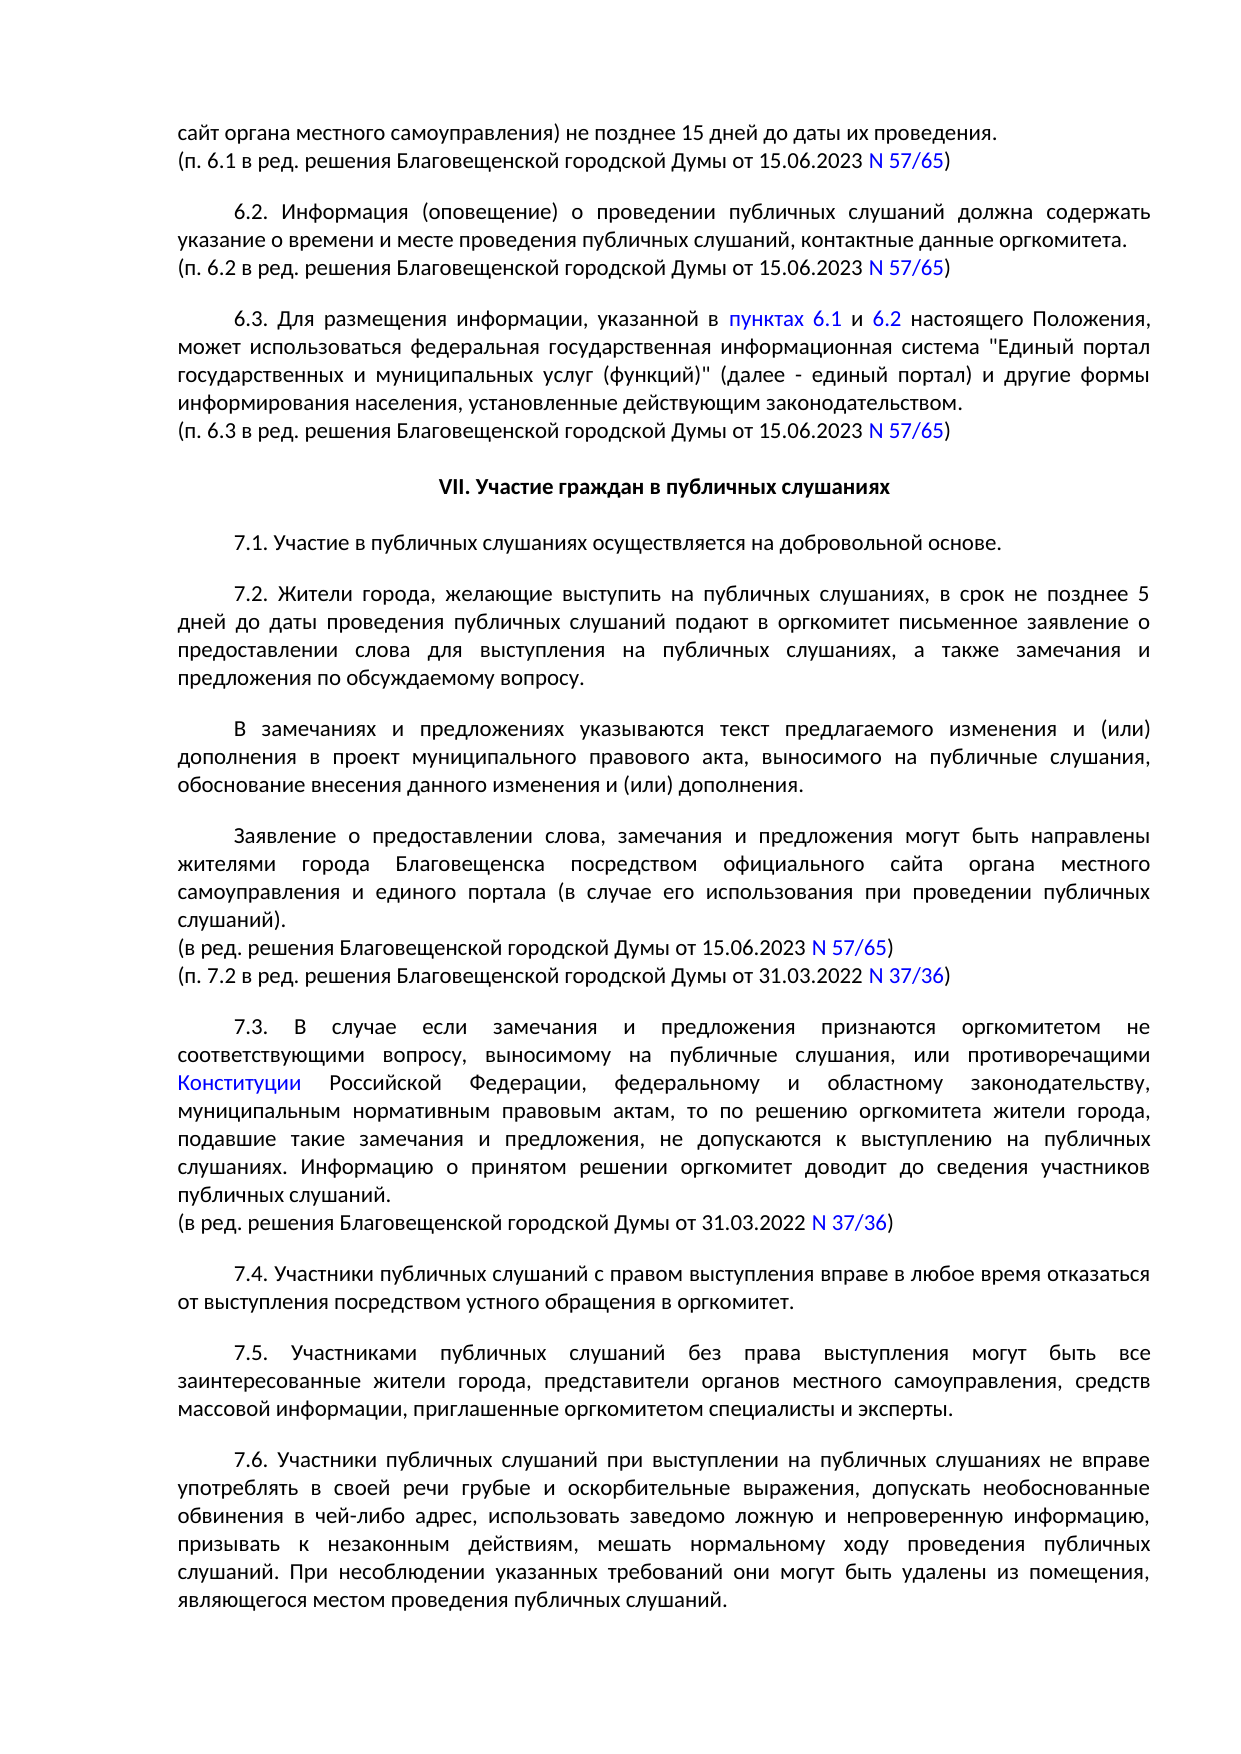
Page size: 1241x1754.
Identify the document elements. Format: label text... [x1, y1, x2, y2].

text Заявление о предоставлении слова, замечания и предложения могут быть направлены жителями города Благовещенска посредством официального сайта органа местного самоуправления и единого портала (в случае его использования при проведении публичных слушаний). [177, 821, 1152, 933]
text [177, 118, 1152, 146]
text 6.2. Информация (оповещение) о проведении публичных слушаний должна содержать указание о времени и месте проведения публичных слушаний, контактные данные оргкомитета. [177, 197, 1152, 253]
text (в ред. решения Благовещенской городской Думы от 15.06.2023 N 57/65) [177, 933, 1152, 961]
text (п. 7.2 в ред. решения Благовещенской городской Думы от 31.03.2022 N 37/36) [177, 961, 1152, 989]
text 6.3. Для размещения информации, указанной в пунктах 6.1 и 6.2 настоящего Положения, может использоваться федеральная государственная информационная система "Единый портал государственных и муниципальных услуг (функций)" (далее - единый портал) и другие формы информирования населения, установленные действующим законодательством. [177, 304, 1152, 416]
text В замечаниях и предложениях указываются текст предлагаемого изменения и (или) дополнения в проект муниципального правового акта, выносимого на публичные слушания, обоснование внесения данного изменения и (или) дополнения. [177, 714, 1152, 798]
text (п. 6.1 в ред. решения Благовещенской городской Думы от 15.06.2023 N 57/65) [177, 146, 1152, 174]
text (в ред. решения Благовещенской городской Думы от 31.03.2022 N 37/36) [177, 1208, 1152, 1236]
text (п. 6.2 в ред. решения Благовещенской городской Думы от 15.06.2023 N 57/65) [177, 253, 1152, 281]
text 7.5. Участниками публичных слушаний без права выступления могут быть все заинтересованные жители города, представители органов местного самоуправления, средств массовой информации, приглашенные оргкомитетом специалисты и эксперты. [177, 1338, 1152, 1422]
text 7.1. Участие в публичных слушаниях осуществляется на добровольной основе. [177, 528, 1152, 556]
title VII. Участие граждан в публичных слушаниях [177, 472, 1152, 500]
text (п. 6.3 в ред. решения Благовещенской городской Думы от 15.06.2023 N 57/65) [177, 416, 1152, 444]
text 7.6. Участники публичных слушаний при выступлении на публичных слушаниях не вправе употреблять в своей речи грубые и оскорбительные выражения, допускать необоснованные обвинения в чей-либо адрес, использовать заведомо ложную и непроверенную информацию, призывать к незаконным действиям, мешать нормальному ходу проведения публичных слушаний. При несоблюдении указанных требований они могут быть удалены из помещения, являющегося местом проведения публичных слушаний. [177, 1445, 1152, 1613]
text 7.4. Участники публичных слушаний с правом выступления вправе в любое время отказаться от выступления посредством устного обращения в оргкомитет. [177, 1259, 1152, 1315]
text 7.2. Жители города, желающие выступить на публичных слушаниях, в срок не позднее 5 дней до даты проведения публичных слушаний подают в оргкомитет письменное заявление о предоставлении слова для выступления на публичных слушаниях, а также замечания и предложения по обсуждаемому вопросу. [177, 579, 1152, 691]
text 7.3. В случае если замечания и предложения признаются оргкомитетом не соответствующими вопросу, выносимому на публичные слушания, или противоречащими Конституции Российской Федерации, федеральному и областному законодательству, муниципальным нормативным правовым актам, то по решению оргкомитета жители города, подавшие такие замечания и предложения, не допускаются к выступлению на публичных слушаниях. Информацию о принятом решении оргкомитет доводит до сведения участников публичных слушаний. [177, 1012, 1152, 1208]
